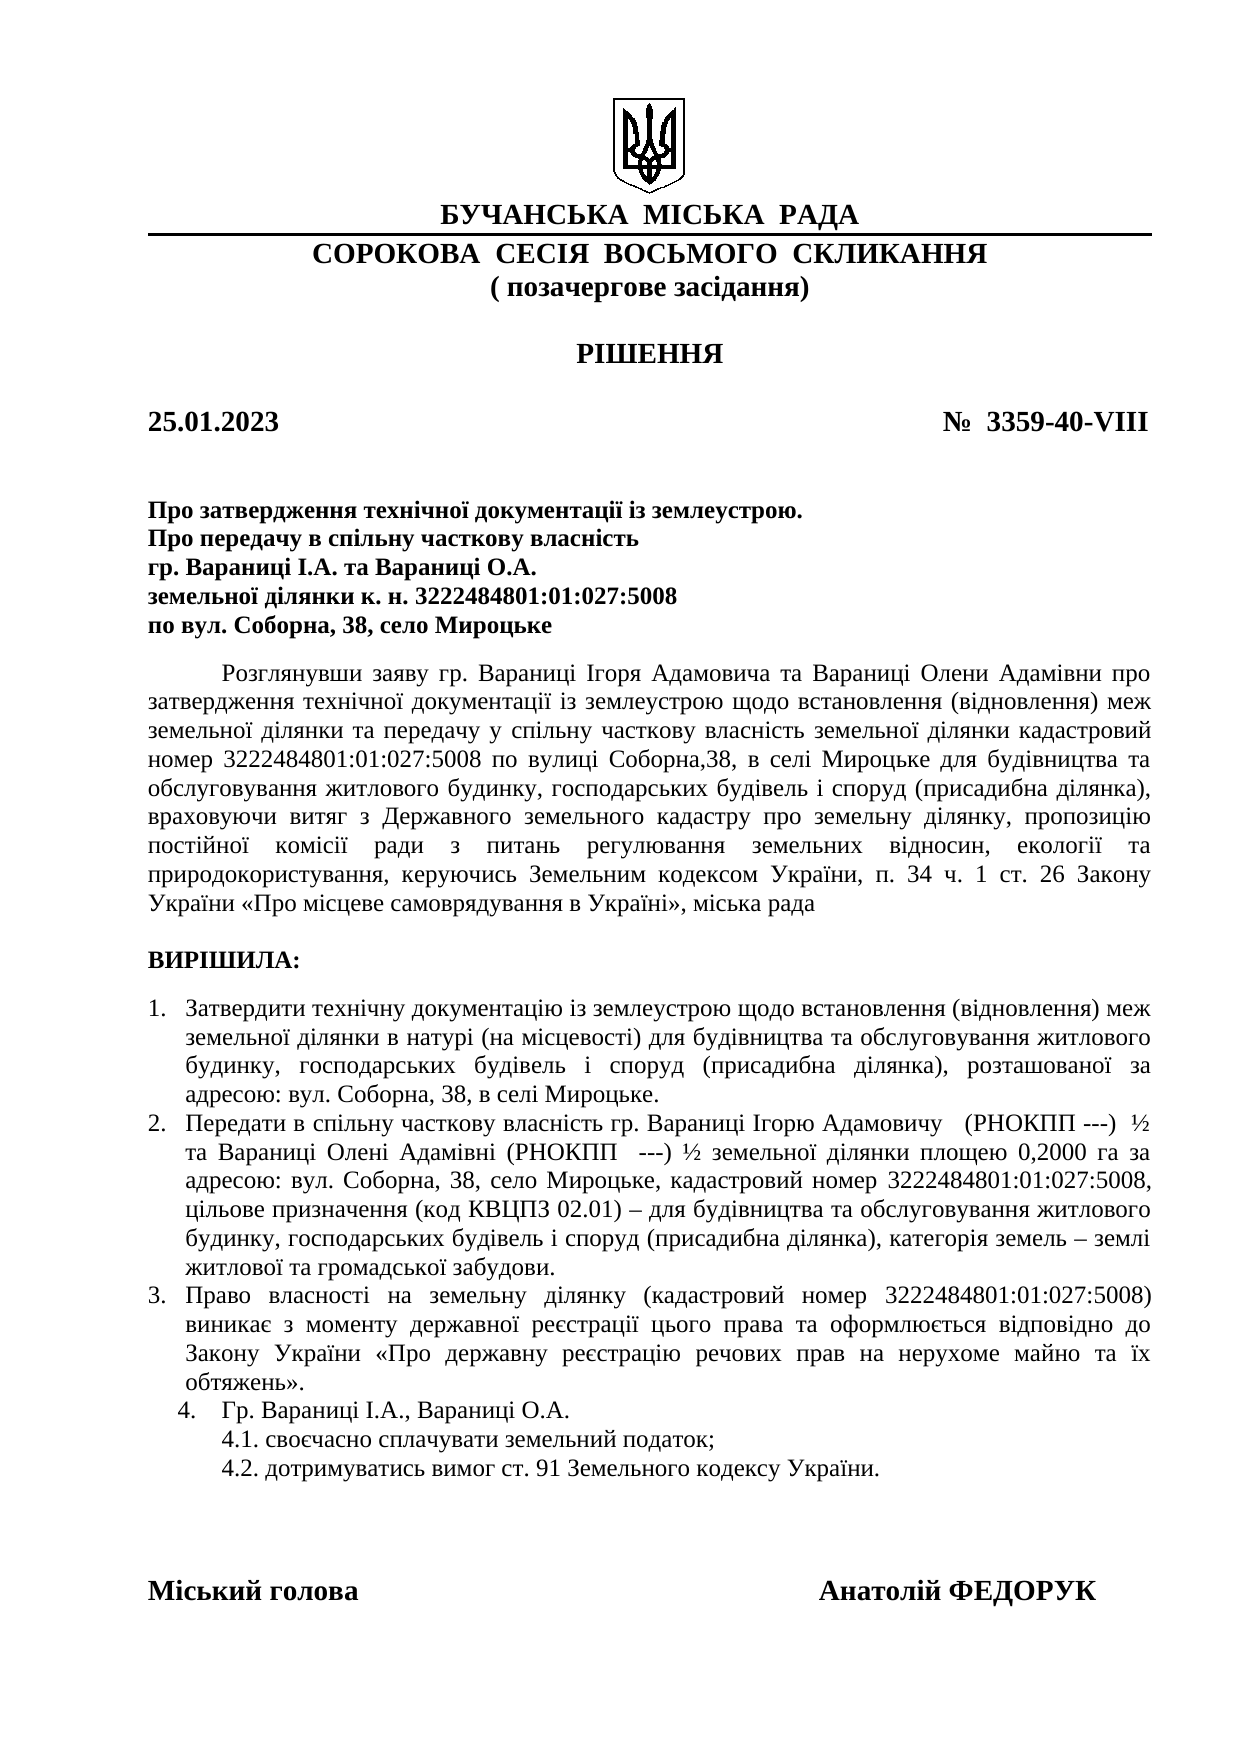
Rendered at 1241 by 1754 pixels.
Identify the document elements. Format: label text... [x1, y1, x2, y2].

text Міський голова Анатолій ФЕДОРУК [148, 1573, 1152, 1606]
text земельної ділянки к. н. 3222484801:01:027:5008 [148, 581, 1152, 610]
text СОРОКОВА СЕСІЯ ВОСЬМОГО СКЛИКАННЯ [148, 236, 1152, 269]
text БУЧАНСЬКА МІСЬКА РАДА [148, 197, 1152, 233]
text РІШЕННЯ [148, 337, 1152, 370]
text Про передачу в спільну часткову власність [148, 523, 1152, 552]
text гр. Вараниці І.А. та Вараниці О.А. [148, 552, 1152, 581]
list Передати в спільну часткову власність гр. Вараниці Ігорю Адамовичу (РНОКПП ---) ½ та Вараниці Олені Адамівні (РНОКПП ---) ½ земельної ділянки площею 0,2000 га за адресою: вул. Соборна, 38, село Мироцьке, кадастровий номер 3222484801:01:027:5008, цільове призначення (код КВЦПЗ 02.01) – для будівництва та обслуговування житлового будинку, господарських будівель і споруд (присадибна ділянка), категорія земель – землі житлової та громадської забудови. [148, 1108, 1152, 1281]
text 25.01.2023 № 3359-40-VIІІ [148, 404, 1152, 437]
list Право власності на земельну ділянку (кадастровий номер 3222484801:01:027:5008) виникає з моменту державної реєстрації цього права та оформлюється відповідно до Закону України «Про державну реєстрацію речових прав на нерухоме майно та їх обтяжень». [148, 1281, 1152, 1396]
text Про затвердження технічної документації із землеустрою. [148, 495, 1152, 523]
list Затвердити технічну документацію із землеустрою щодо встановлення (відновлення) меж земельної ділянки в натурі (на місцевості) для будівництва та обслуговування житлового будинку, господарських будівель і споруд (присадибна ділянка), розташованої за адресою: вул. Соборна, 38, в селі Мироцьке. [148, 993, 1152, 1108]
text 4. Гр. Вараниці І.А., Вараниці О.А. [148, 1396, 1152, 1424]
text по вул. Соборна, 38, село Мироцьке [148, 610, 1152, 638]
text 4.2. дотримуватись вимог ст. 91 Земельного кодексу України. [148, 1453, 1152, 1482]
text ВИРІШИЛА: [148, 945, 1152, 974]
text ( позачергове засідання) [148, 269, 1152, 303]
text 4.1. своєчасно сплачувати земельний податок; [148, 1424, 1152, 1453]
text Розглянувши заяву гр. Вараниці Ігоря Адамовича та Вараниці Олени Адамівни про затвердження технічної документації із землеустрою щодо встановлення (відновлення) меж земельної ділянки та передачу у спільну часткову власність земельної ділянки кадастровий номер 3222484801:01:027:5008 по вулиці Соборна,38, в селі Мироцьке для будівництва та обслуговування житлового будинку, господарських будівель і споруд (присадибна ділянка), враховуючи витяг з Державного земельного кадастру про земельну ділянку, пропозицію постійної комісії ради з питань регулювання земельних відносин, екології та природокористування, керуючись Земельним кодексом України, п. 34 ч. 1 ст. 26 Закону України «Про місцеве самоврядування в Україні», міська рада [148, 658, 1152, 916]
